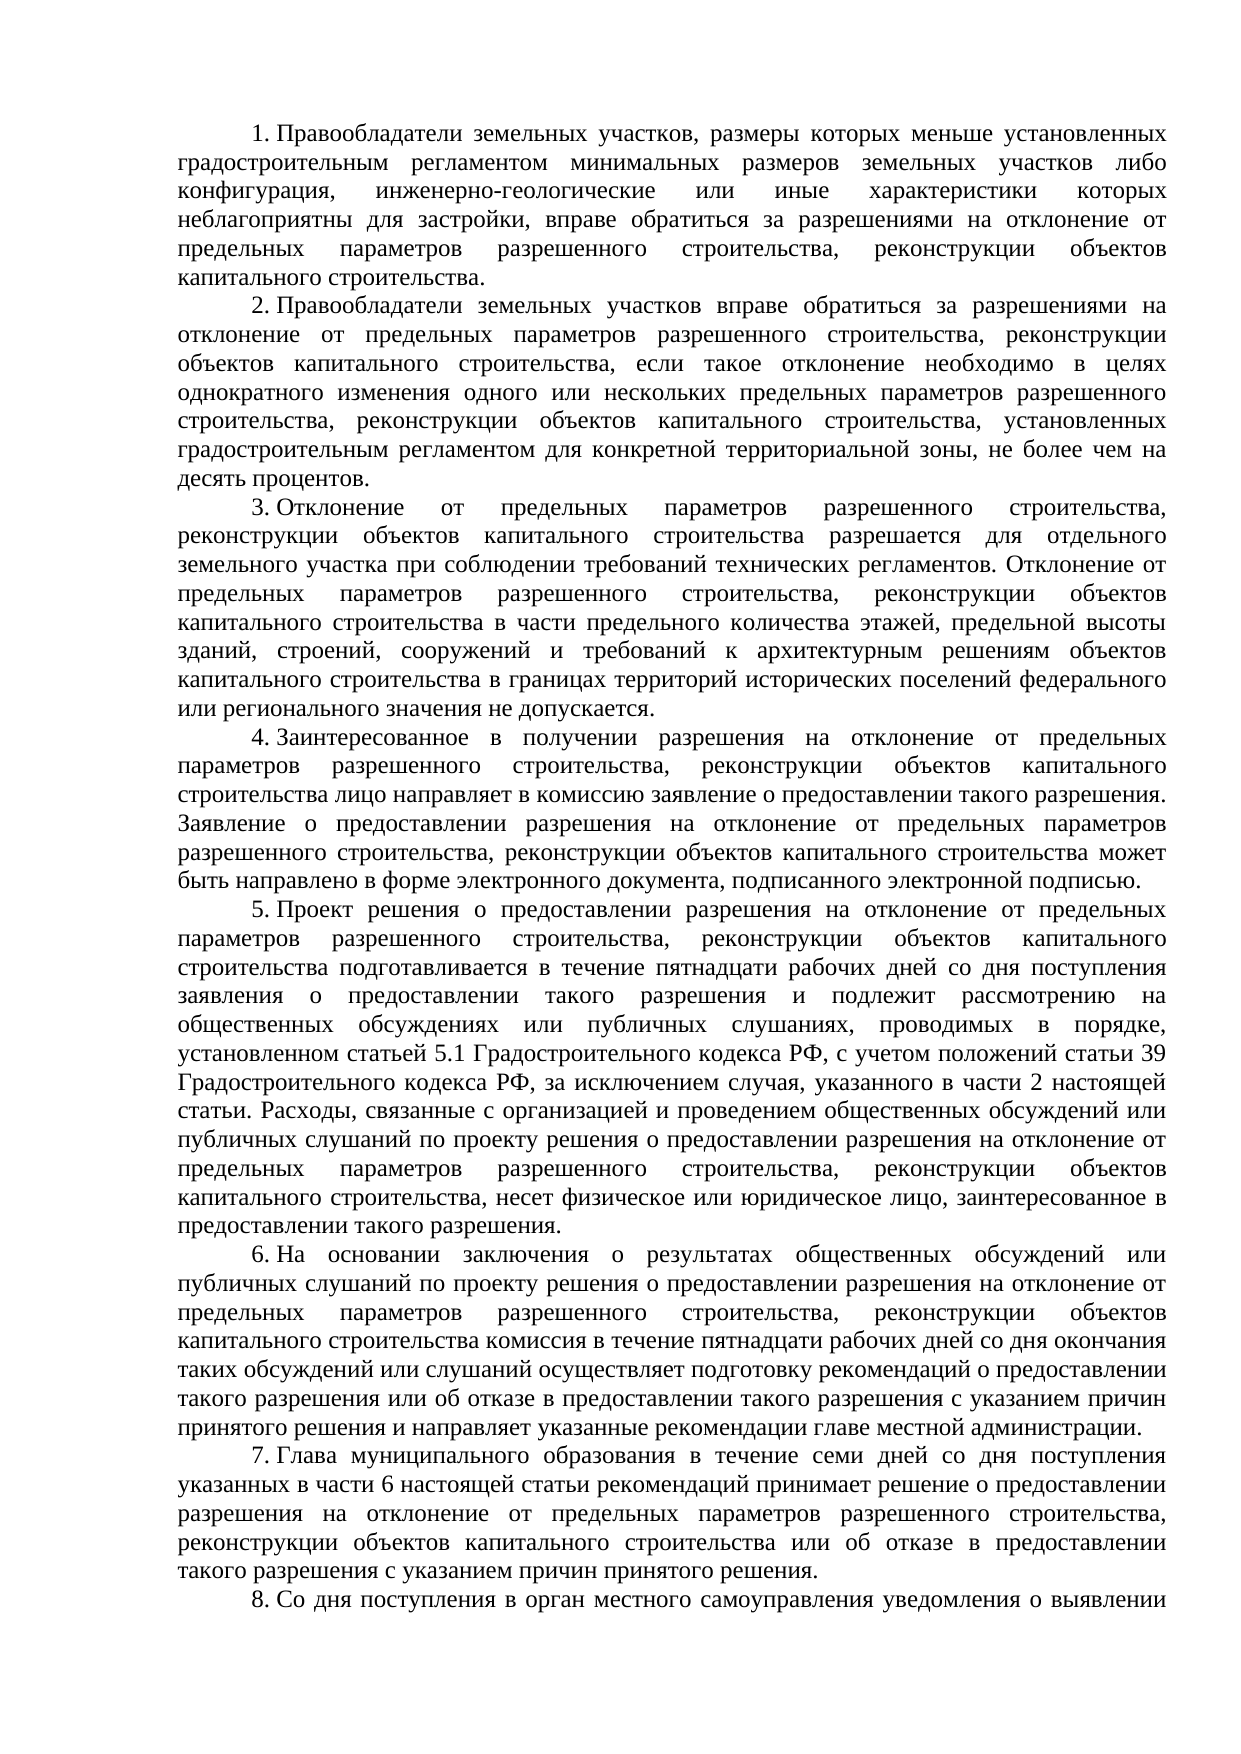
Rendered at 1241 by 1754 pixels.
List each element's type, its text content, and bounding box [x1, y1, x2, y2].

text 4. Заинтересованное в получении разрешения на отклонение от предельных параметров разрешенного строительства, реконструкции объектов капитального строительства лицо направляет в комиссию заявление о предоставлении такого разрешения. Заявление о предоставлении разрешения на отклонение от предельных параметров разрешенного строительства, реконструкции объектов капитального строительства может быть направлено в форме электронного документа, подписанного электронной подписью. [177, 722, 1167, 894]
text 1. Правообладатели земельных участков, размеры которых меньше установленных градостроительным регламентом минимальных размеров земельных участков либо конфигурация, инженерно-геологические или иные характеристики которых неблагоприятны для застройки, вправе обратиться за разрешениями на отклонение от предельных параметров разрешенного строительства, реконструкции объектов капитального строительства. [177, 118, 1167, 291]
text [177, 1584, 1167, 1613]
text 6. На основании заключения о результатах общественных обсуждений или публичных слушаний по проекту решения о предоставлении разрешения на отклонение от предельных параметров разрешенного строительства, реконструкции объектов капитального строительства комиссия в течение пятнадцати рабочих дней со дня окончания таких обсуждений или слушаний осуществляет подготовку рекомендаций о предоставлении такого разрешения или об отказе в предоставлении такого разрешения с указанием причин принятого решения и направляет указанные рекомендации главе местной администрации. [177, 1239, 1167, 1441]
text 5. Проект решения о предоставлении разрешения на отклонение от предельных параметров разрешенного строительства, реконструкции объектов капитального строительства подготавливается в течение пятнадцати рабочих дней со дня поступления заявления о предоставлении такого разрешения и подлежит рассмотрению на общественных обсуждениях или публичных слушаниях, проводимых в порядке, установленном статьей 5.1 Градостроительного кодекса РФ, с учетом положений статьи 39 Градостроительного кодекса РФ, за исключением случая, указанного в части 2 настоящей статьи. Расходы, связанные с организацией и проведением общественных обсуждений или публичных слушаний по проекту решения о предоставлении разрешения на отклонение от предельных параметров разрешенного строительства, реконструкции объектов капитального строительства, несет физическое или юридическое лицо, заинтересованное в предоставлении такого разрешения. [177, 894, 1167, 1239]
text 2. Правообладатели земельных участков вправе обратиться за разрешениями на отклонение от предельных параметров разрешенного строительства, реконструкции объектов капитального строительства, если такое отклонение необходимо в целях однократного изменения одного или нескольких предельных параметров разрешенного строительства, реконструкции объектов капитального строительства, установленных градостроительным регламентом для конкретной территориальной зоны, не более чем на десять процентов. [177, 291, 1167, 492]
text 7. Глава муниципального образования в течение семи дней со дня поступления указанных в части 6 настоящей статьи рекомендаций принимает решение о предоставлении разрешения на отклонение от предельных параметров разрешенного строительства, реконструкции объектов капитального строительства или об отказе в предоставлении такого разрешения с указанием причин принятого решения. [177, 1441, 1167, 1584]
text 3. Отклонение от предельных параметров разрешенного строительства, реконструкции объектов капитального строительства разрешается для отдельного земельного участка при соблюдении требований технических регламентов. Отклонение от предельных параметров разрешенного строительства, реконструкции объектов капитального строительства в части предельного количества этажей, предельной высоты зданий, строений, сооружений и требований к архитектурным решениям объектов капитального строительства в границах территорий исторических поселений федерального или регионального значения не допускается. [177, 492, 1167, 722]
